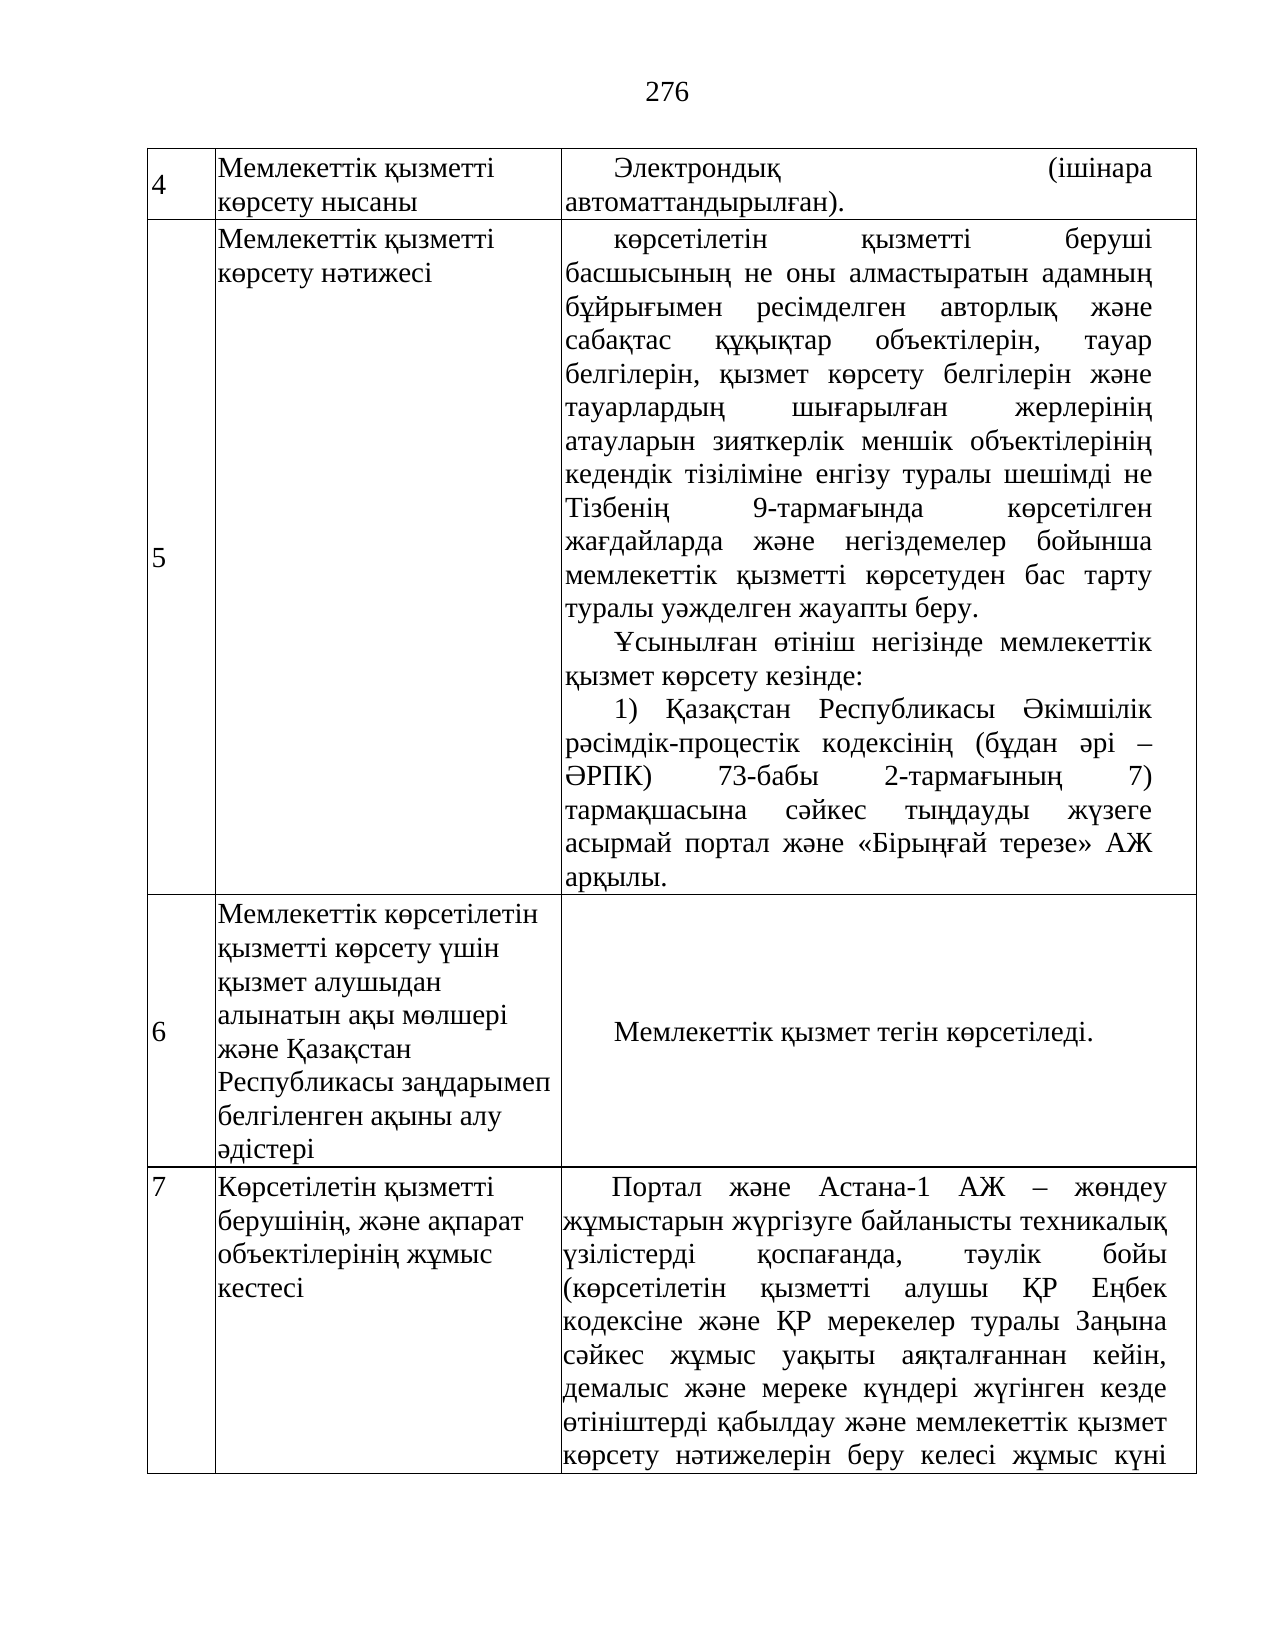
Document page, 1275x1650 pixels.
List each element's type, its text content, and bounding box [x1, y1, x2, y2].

table_cell Мемлекеттік қызметті көрсету нысаны [216, 149, 561, 219]
table_cell 4 [148, 149, 215, 219]
table_cell 7 [148, 1168, 215, 1472]
table_cell 5 [148, 220, 215, 894]
table_cell Мемлекеттік көрсетілетін қызметті көрсету үшін қызмет алушыдан алынатын ақы мөлшері және Қазақстан Республикасы заңдарымеп белгіленген ақыны алу әдістері [216, 895, 561, 1166]
table_cell Мемлекеттік қызметті көрсету нәтижесі [216, 220, 561, 894]
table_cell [562, 1168, 1196, 1472]
table_cell Электрондық (ішінара автоматтандырылған). [562, 149, 1196, 219]
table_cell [216, 1168, 561, 1472]
table_cell 6 [148, 895, 215, 1166]
table_cell көрсетілетін қызметті беруші басшысының не оны алмастыратын адамның бұйрығымен ресімделген авторлық және сабақтас құқықтар объектілерін, тауар белгілерін, қызмет көрсету белгілерін және тауарлардың шығарылған жерлерінің атауларын зияткерлік меншік объектілерінің кедендік тізіліміне енгізу туралы шешімді не Тізбенің 9-тармағында көрсетілген жағдайларда және негіздемелер бойынша мемлекеттік қызметті көрсетуден бас тарту туралы уәжделген жауапты беру. Ұсынылған өтініш негізінде мемлекеттік қызмет көрсету кезінде: 1) Қазақстан Республикасы Әкімшілік рәсімдік-процестік кодексінің (бұдан әрі – ӘРПК) 73-бабы 2-тармағының 7) тармақшасына сәйкес тыңдауды жүзеге асырмай портал және «Бірыңғай терезе» АЖ арқылы. [562, 220, 1196, 894]
table_cell Мемлекеттік қызмет тегін көрсетіледі. [562, 895, 1196, 1166]
